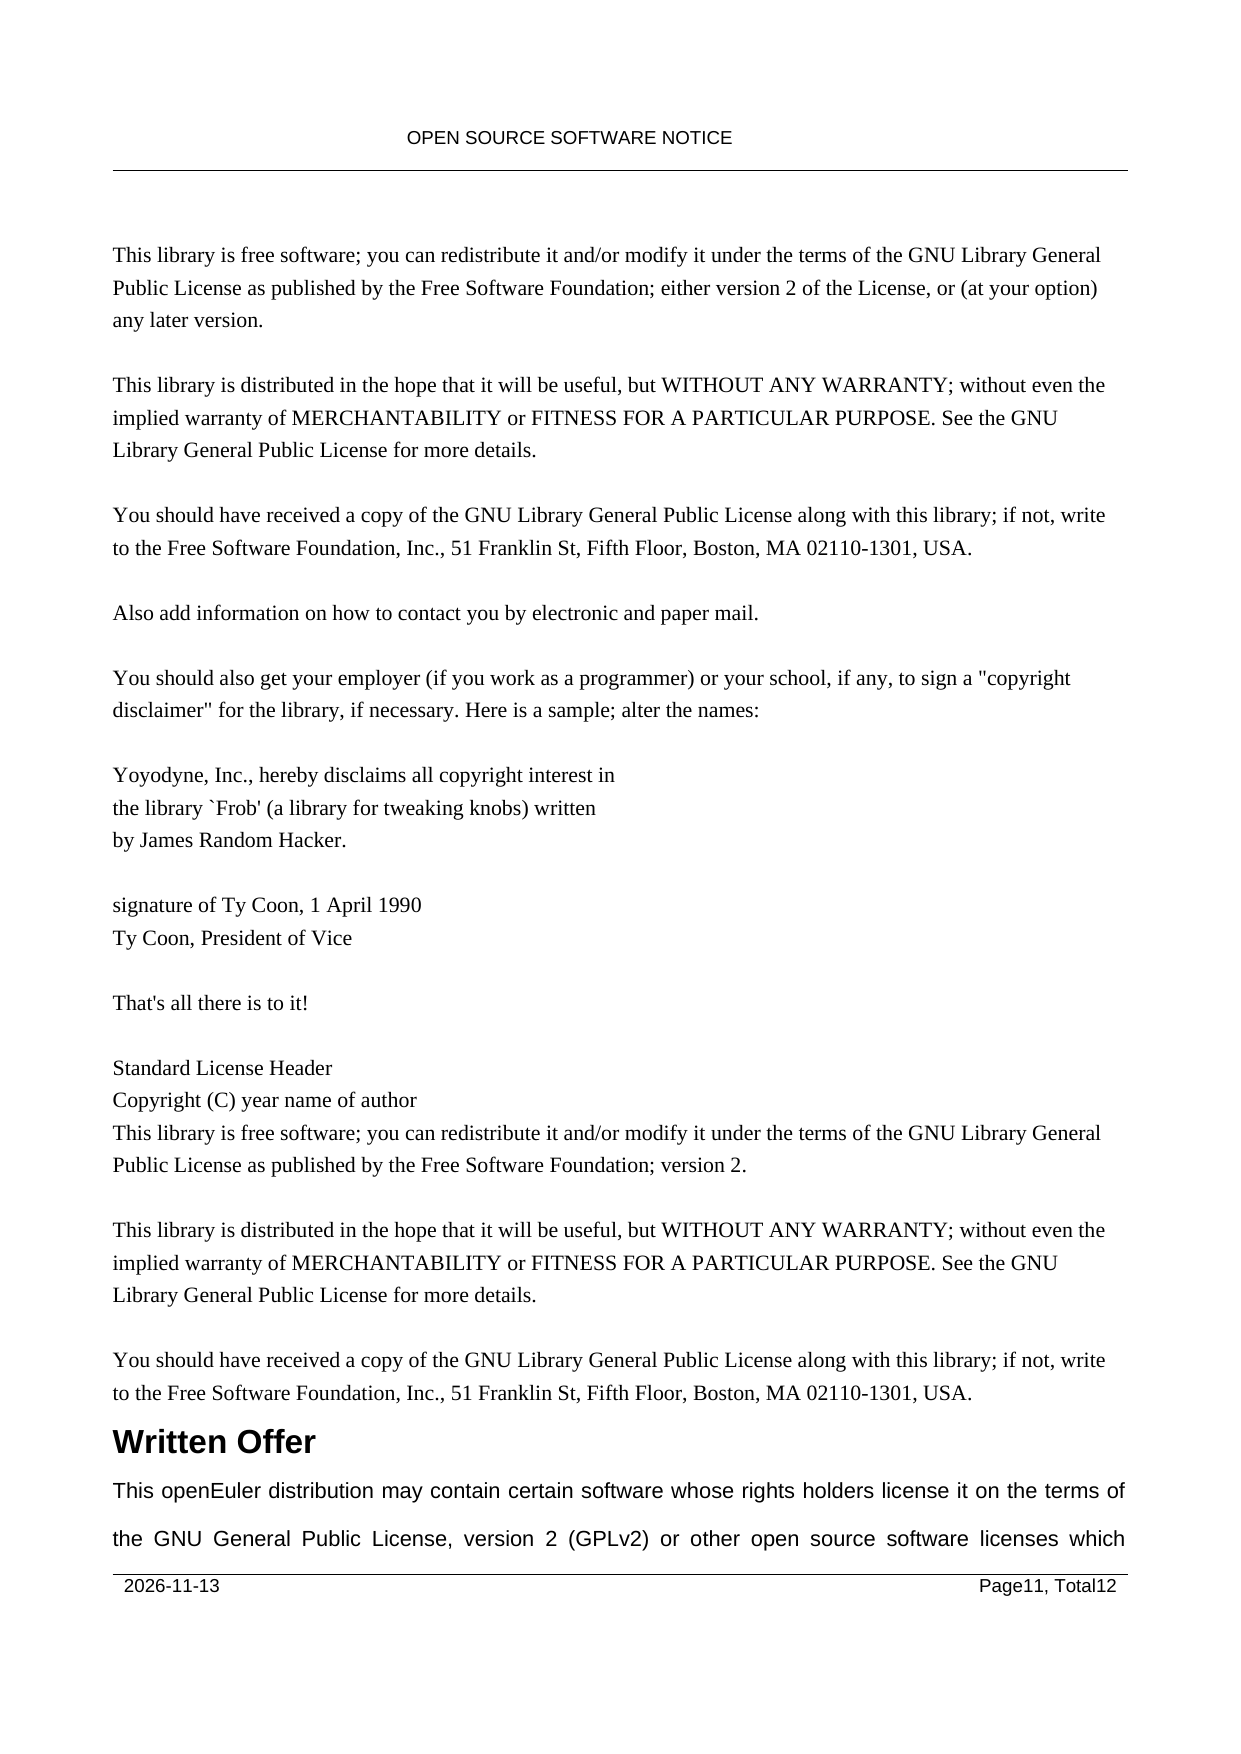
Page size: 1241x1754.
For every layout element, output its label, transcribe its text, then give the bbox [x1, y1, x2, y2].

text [112, 1474, 1128, 1555]
text Written Offer [112, 1409, 1128, 1474]
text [112, 206, 1128, 1409]
